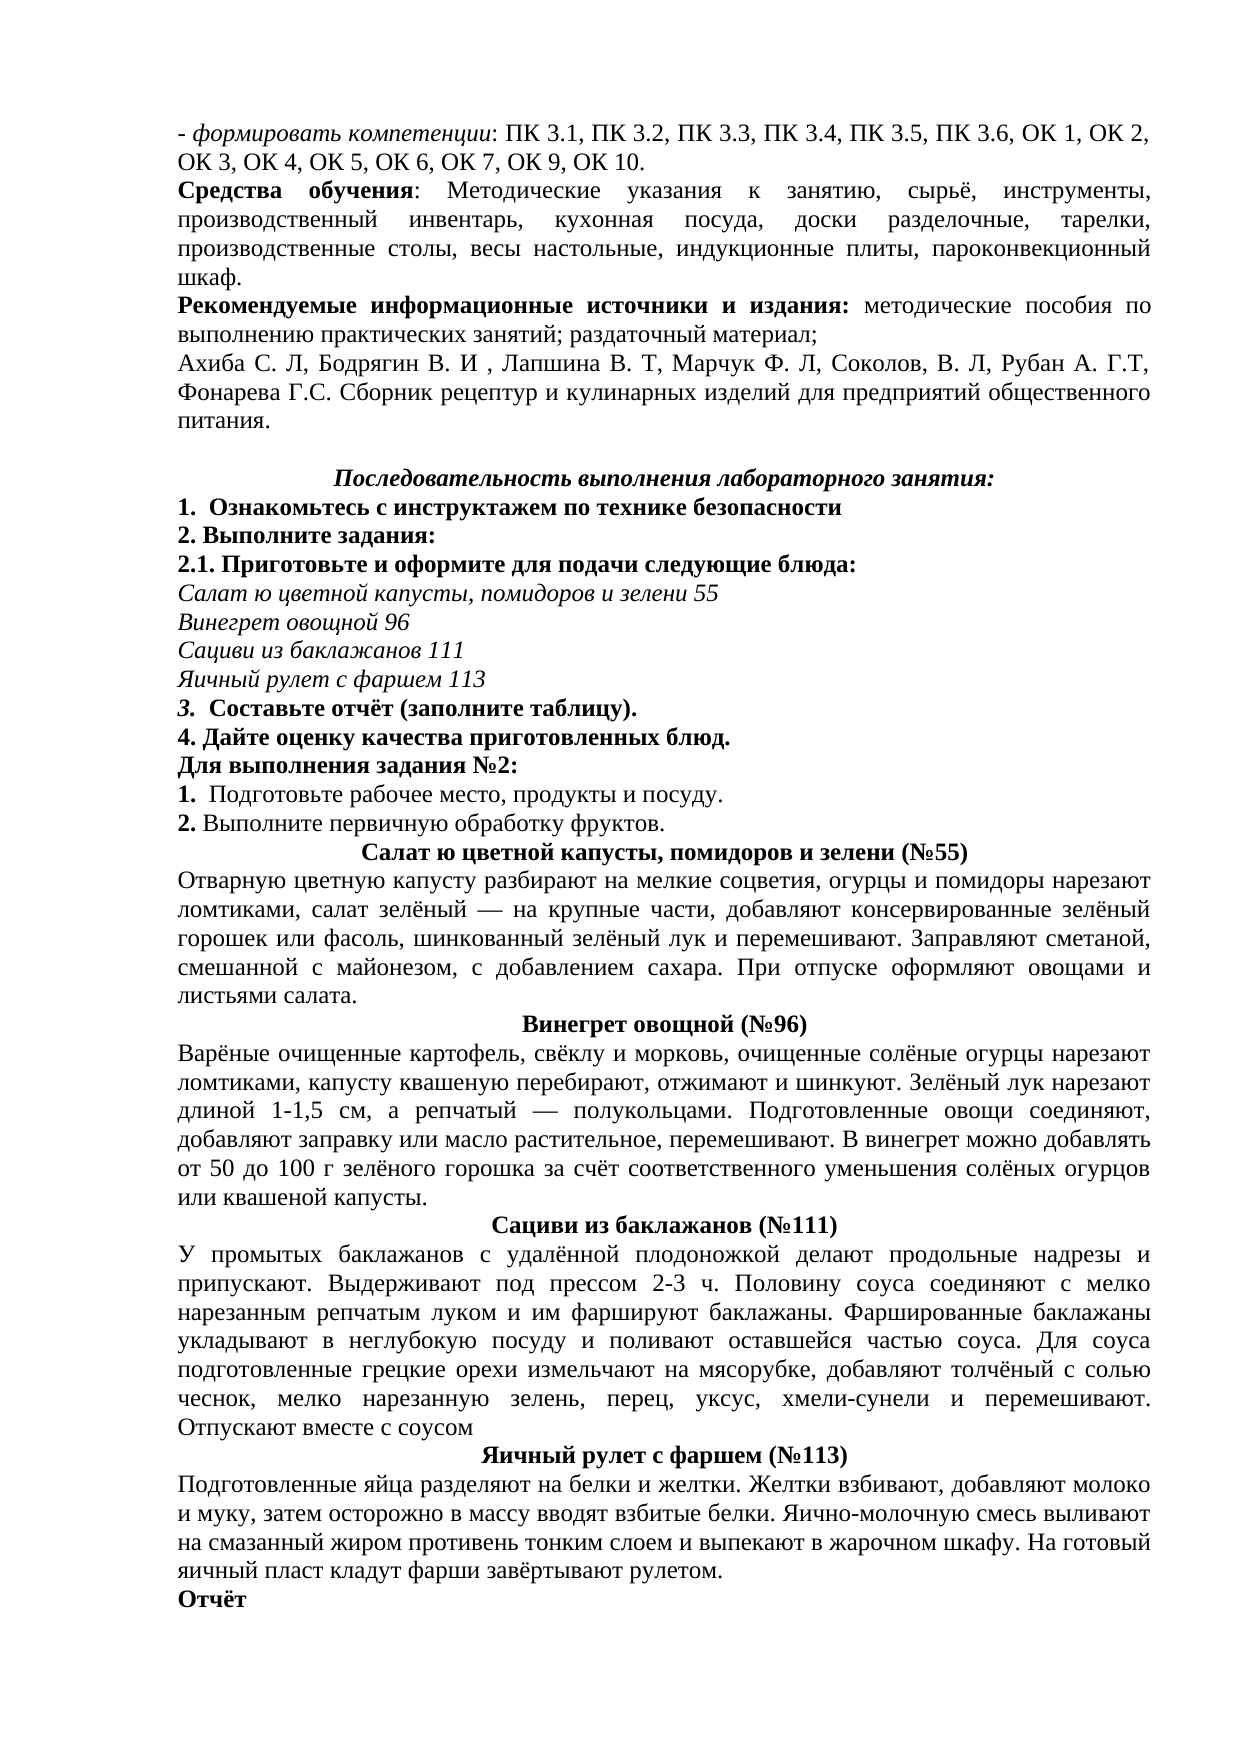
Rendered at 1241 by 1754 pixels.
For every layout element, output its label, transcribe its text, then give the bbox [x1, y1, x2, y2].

text У промытых баклажанов с удалённой плодоножкой делают продольные надрезы и припускают. Выдерживают под прессом 2-3 ч. Половину соуса соединяют с мелко нарезанным репчатым луком и им фаршируют баклажаны. Фаршированные баклажаны укладывают в неглубокую посуду и поливают оставшейся частью соуса. Для соуса подготовленные грецкие орехи измельчают на мясорубке, добавляют толчёный с солью чеснок, мелко нарезанную зелень, перец, уксус, хмели-сунели и перемешивают. Отпускают вместе с соусом [177, 1239, 1152, 1441]
text Последовательность выполнения лабораторного занятия: [177, 463, 1152, 492]
text 1. Подготовьте рабочее место, продукты и посуду. [177, 779, 1152, 808]
text Варёные очищенные картофель, свёклу и морковь, очищенные солёные огурцы нарезают ломтиками, капусту квашеную перебирают, отжимают и шинкуют. Зелёный лук нарезают длиной 1-1,5 см, а репчатый — полукольцами. Подготовленные овощи соединяют, добавляют заправку или масло растительное, перемешивают. В винегрет можно добавлять от 50 до 100 г зелёного горошка за счёт соответственного уменьшения солёных огурцов или квашеной капусты. [177, 1038, 1152, 1211]
text Салат ю цветной капусты, помидоров и зелени 55 [177, 578, 1152, 607]
text 2. Выполните задания: [177, 521, 1152, 549]
text Отварную цветную капусту разбирают на мелкие соцветия, огурцы и помидоры нарезают ломтиками, салат зелёный — на крупные части, добавляют консервированные зелёный горошек или фасоль, шинкованный зелёный лук и перемешивают. Заправляют сметаной, смешанной с майонезом, с добавлением сахара. При отпуске оформляют овощами и листьями салата. [177, 866, 1152, 1009]
text Отчёт [177, 1584, 1152, 1613]
text Для выполнения задания №2: [177, 751, 1152, 779]
text - формировать компетенции: ПК 3.1, ПК 3.2, ПК 3.3, ПК 3.4, ПК 3.5, ПК 3.6, ОК 1, ОК 2, ОК 3, ОК 4, ОК 5, ОК 6, ОК 7, ОК 9, ОК 10. [177, 118, 1152, 176]
text Подготовленные яйца разделяют на белки и желтки. Желтки взбивают, добавляют молоко и муку, затем осторожно в массу вводят взбитые белки. Яично-молочную смесь выливают на смазанный жиром противень тонким слоем и выпекают в жарочном шкафу. На готовый яичный пласт кладут фарши завёртывают рулетом. [177, 1469, 1152, 1584]
text Сациви из баклажанов (№111) [177, 1211, 1152, 1239]
text 1. Ознакомьтесь с инструктажем по технике безопасности [177, 492, 1152, 521]
text Винегрет овощной 96 [177, 607, 1152, 636]
text 2.1. Приготовьте и оформите для подачи следующие блюда: [177, 549, 1152, 578]
text Сациви из баклажанов 111 [177, 636, 1152, 664]
text 2. Выполните первичную обработку фруктов. [177, 808, 1152, 837]
text Средства обучения: Методические указания к занятию, сырьё, инструменты, производственный инвентарь, кухонная посуда, доски разделочные, тарелки, производственные столы, весы настольные, индукционные плиты, пароконвекционный шкаф. [177, 176, 1152, 291]
text Винегрет овощной (№96) [177, 1009, 1152, 1038]
text Рекомендуемые информационные источники и издания: методические пособия по выполнению практических занятий; раздаточный материал; [177, 291, 1152, 348]
text 4. Дайте оценку качества приготовленных блюд. [177, 722, 1152, 751]
text Салат ю цветной капусты, помидоров и зелени (№55) [177, 837, 1152, 866]
text Ахиба С. Л, Бодрягин В. И , Лапшина В. Т, Марчук Ф. Л, Соколов, В. Л, Рубан А. Г.Т, Фонарева Г.С. Сборник рецептур и кулинарных изделий для предприятий общественного питания. [177, 348, 1152, 434]
text Яичный рулет с фаршем (№113) [177, 1441, 1152, 1469]
text Яичный рулет с фаршем 113 3. Составьте отчёт (заполните таблицу). [177, 664, 1152, 722]
